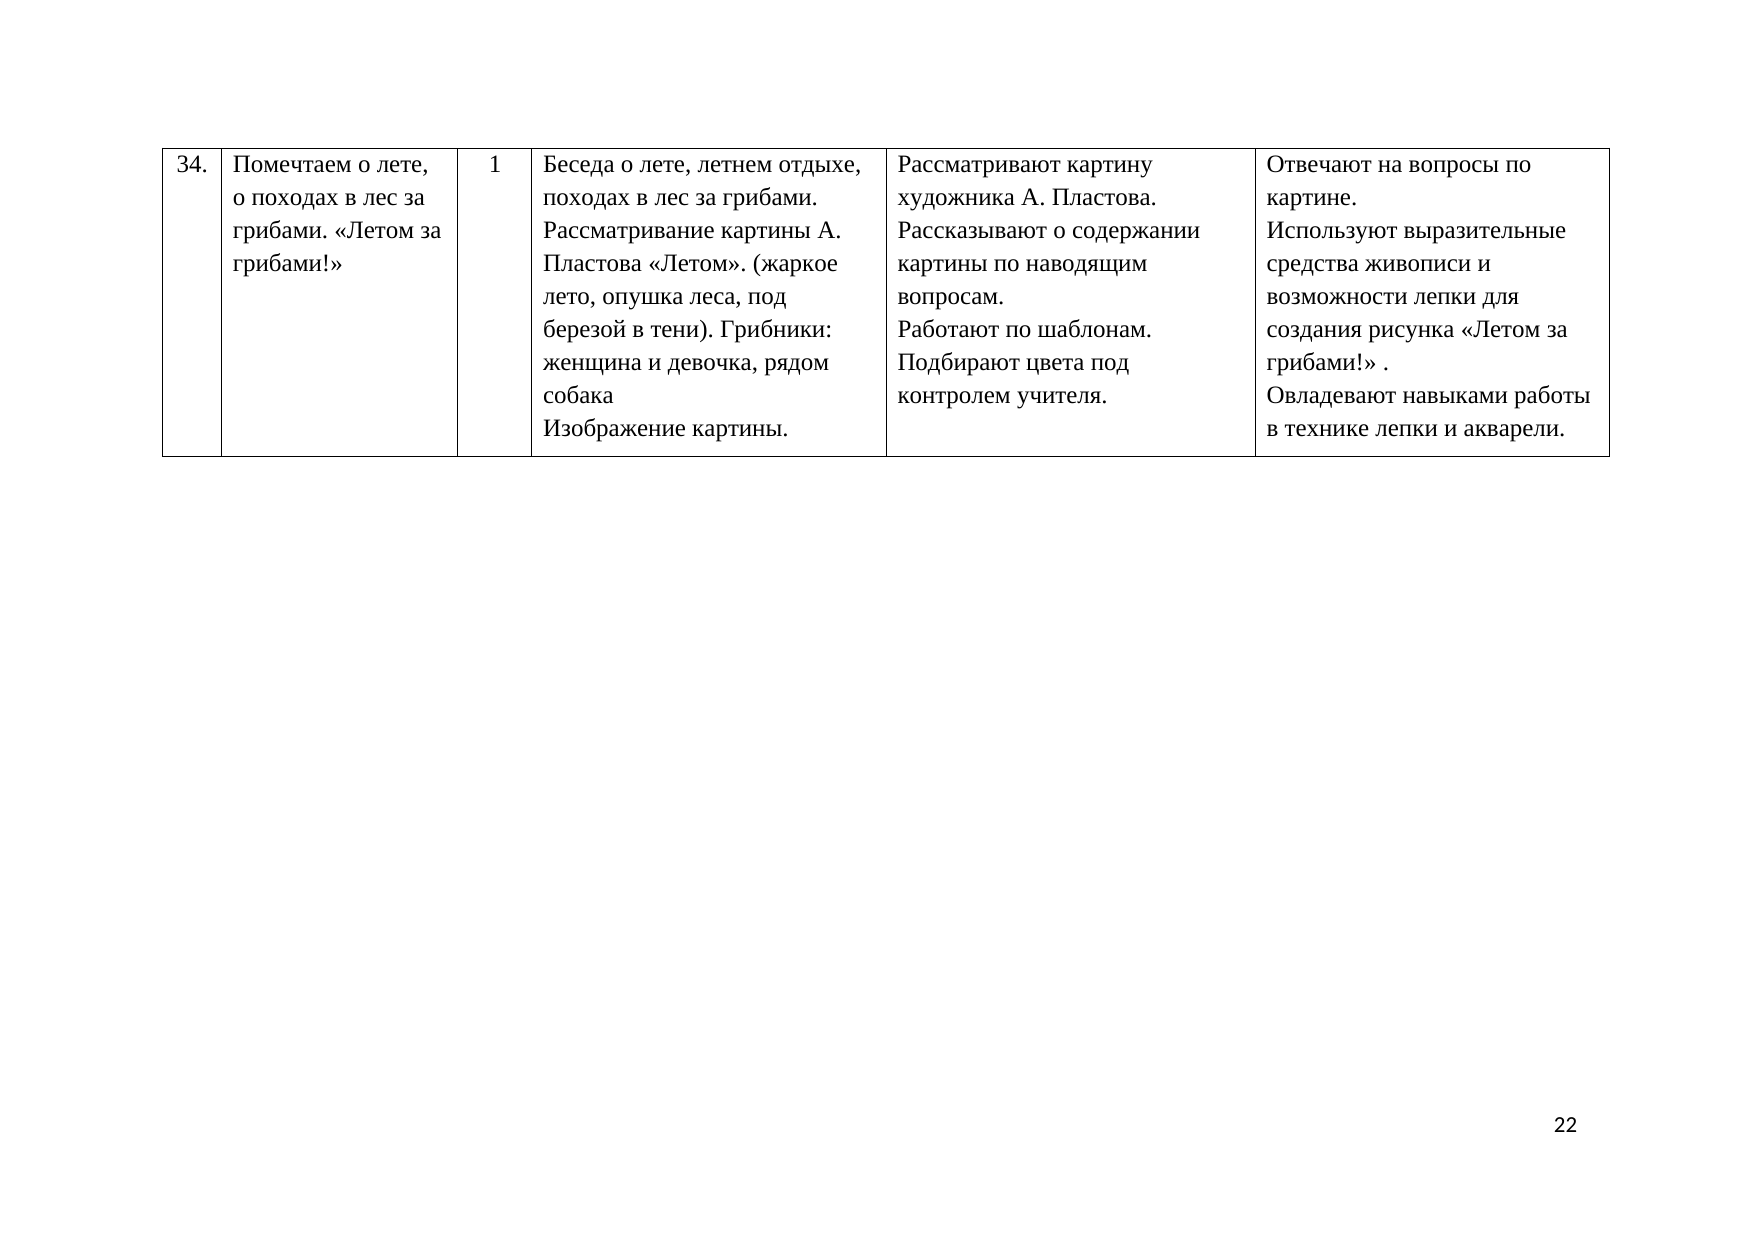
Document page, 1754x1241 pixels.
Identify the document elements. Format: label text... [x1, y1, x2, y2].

table_cell Отвечают на вопросы по картине. Используют выразительные средства живописи и возможности лепки для создания рисунка «Летом за грибами!» . Овладевают навыками работы в технике лепки и акварели. [1256, 149, 1609, 456]
table_cell Беседа о лете, летнем отдыхе, походах в лес за грибами. Рассматривание картины А. Пластова «Летом». (жаркое лето, опушка леса, под березой в тени). Грибники: женщина и девочка, рядом собака Изображение картины. [532, 149, 886, 456]
table_cell Помечтаем о лете, о походах в лес за грибами. «Летом за грибами!» [222, 149, 457, 456]
table_cell Рассматривают картину художника А. Пластова. Рассказывают о содержании картины по наводящим вопросам. Работают по шаблонам. Подбирают цвета под контролем учителя. [887, 149, 1255, 456]
table_cell 1 [458, 149, 531, 456]
table_cell 34. [163, 149, 221, 456]
